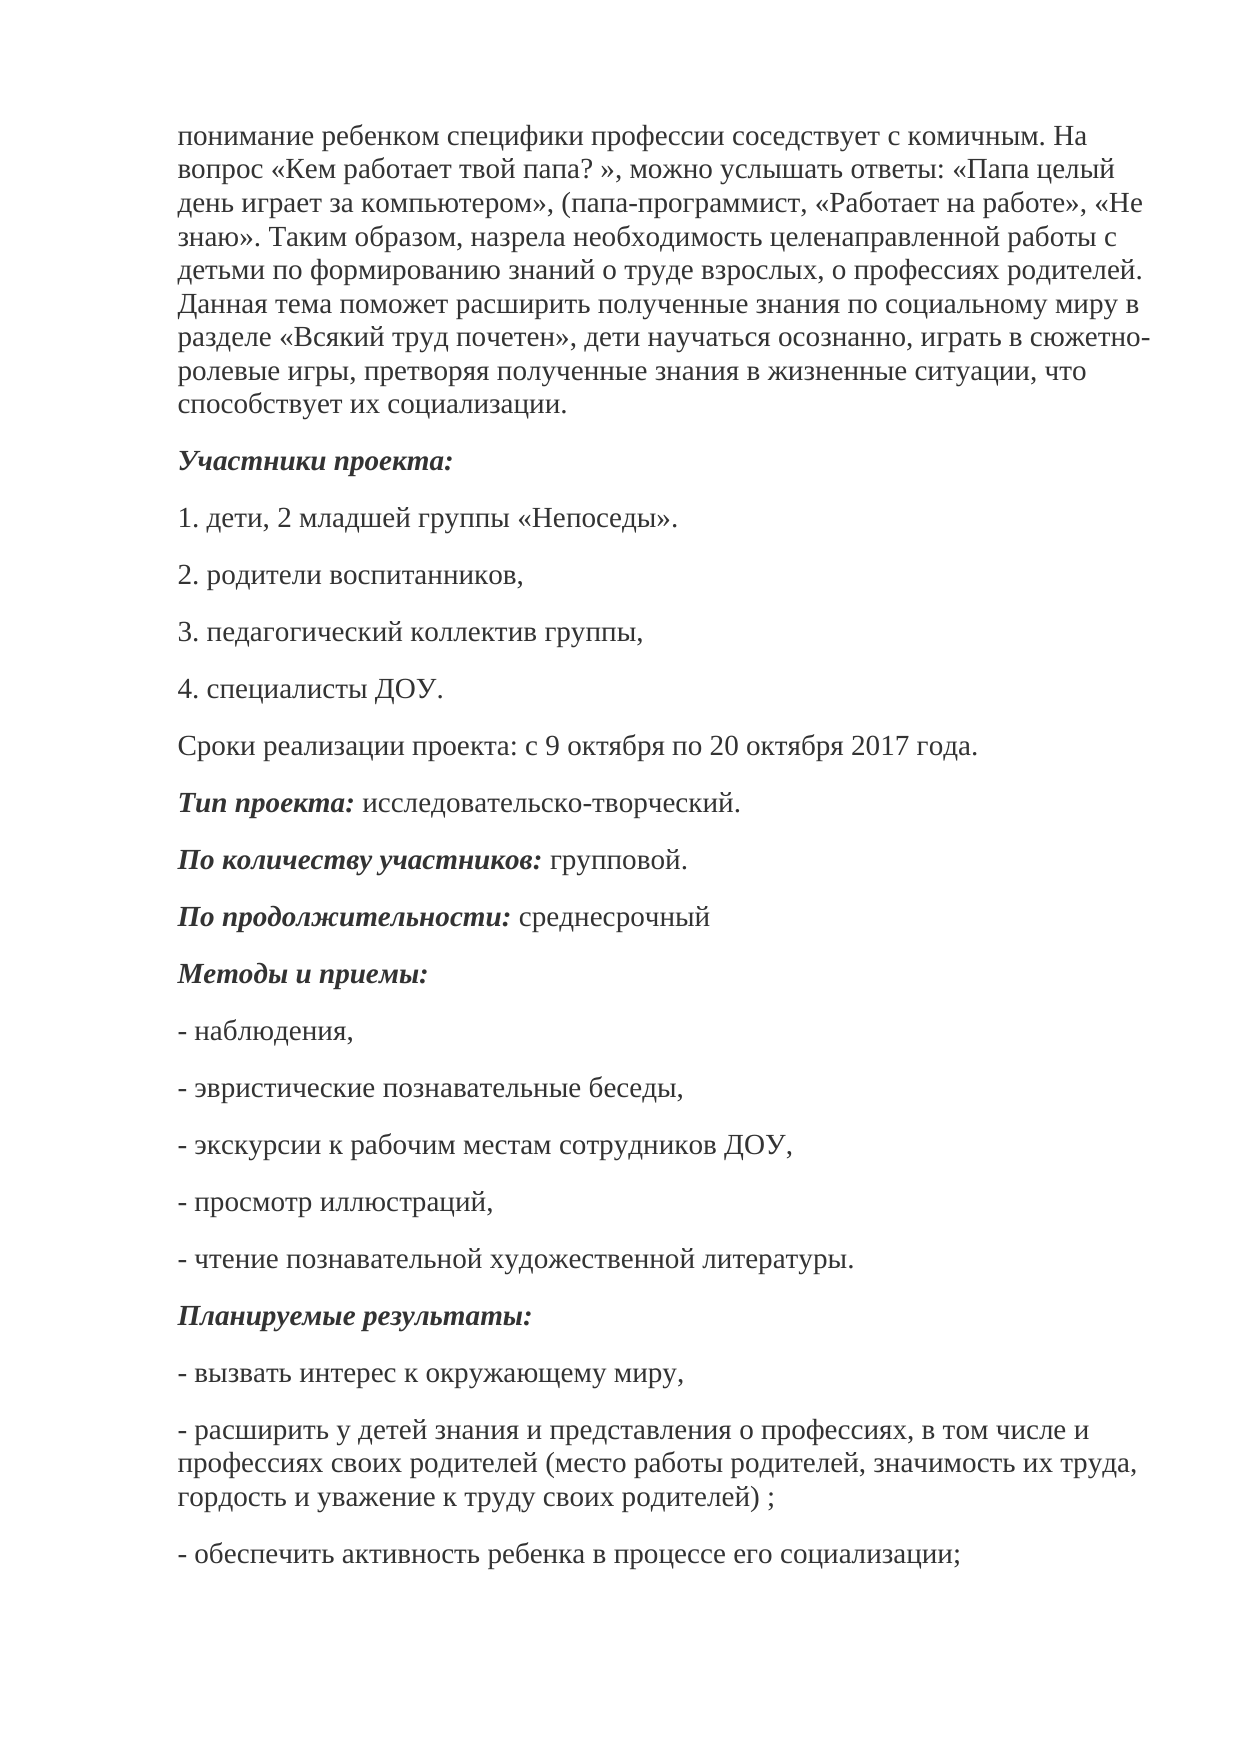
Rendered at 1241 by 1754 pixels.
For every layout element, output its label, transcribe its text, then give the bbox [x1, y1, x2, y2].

text - расширить у детей знания и представления о профессиях, в том числе и профессиях своих родителей (место работы родителей, значимость их труда, гордость и уважение к труду своих родителей) ; [177, 1412, 1152, 1513]
text 1. дети, 2 младшей группы «Непоседы». [177, 500, 1152, 534]
text Сроки реализации проекта: с 9 октября по 20 октября 2017 года. [177, 728, 1152, 762]
text - чтение познавательной художественной литературы. [177, 1241, 1152, 1275]
text Планируемые результаты: [177, 1298, 1152, 1332]
text - эвристические познавательные беседы, [177, 1070, 1152, 1104]
text По продолжительности: среднесрочный [177, 899, 1152, 933]
text 3. педагогический коллектив группы, [177, 614, 1152, 648]
text - наблюдения, [177, 1013, 1152, 1047]
text По количеству участников: групповой. [177, 842, 1152, 876]
text - обеспечить активность ребенка в процессе его социализации; [177, 1536, 1152, 1570]
text - просмотр иллюстраций, [177, 1184, 1152, 1218]
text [177, 118, 1152, 420]
text - вызвать интерес к окружающему миру, [177, 1355, 1152, 1389]
text 2. родители воспитанников, [177, 557, 1152, 591]
text Тип проекта: исследовательско-творческий. [177, 785, 1152, 819]
text Методы и приемы: [177, 956, 1152, 990]
text Участники проекта: [177, 443, 1152, 477]
text - экскурсии к рабочим местам сотрудников ДОУ, [177, 1127, 1152, 1161]
text 4. специалисты ДОУ. [177, 671, 1152, 705]
